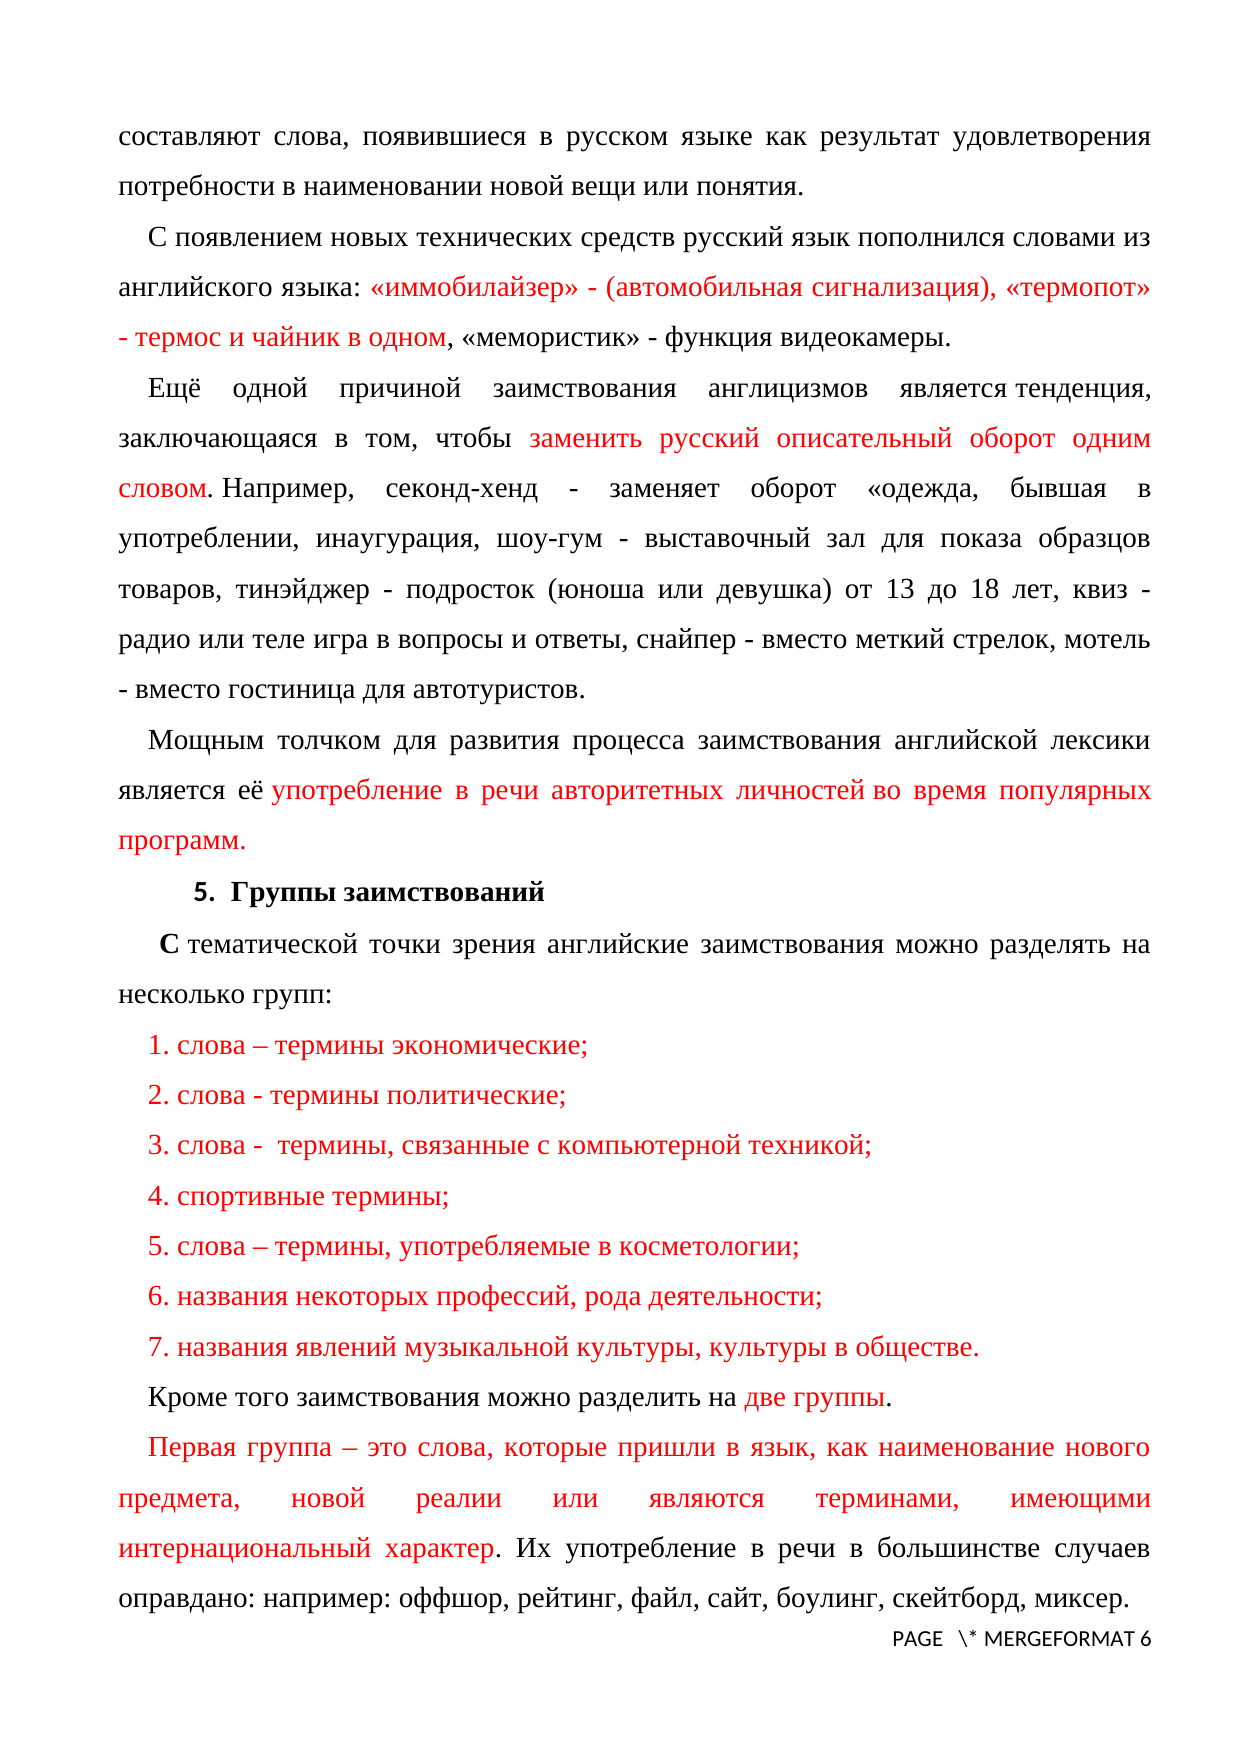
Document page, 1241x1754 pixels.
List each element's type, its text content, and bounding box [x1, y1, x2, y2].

text 1. слова – термины экономические; [118, 1027, 1152, 1060]
text С тематической точки зрения английские заимствования можно разделять на несколько групп: [118, 926, 1152, 1010]
text 3. слова - термины, связанные с компьютерной техникой; [118, 1127, 1152, 1161]
text Мощным толчком для развития процесса заимствования английской лексики является её употребление в речи авторитетных личностей во время популярных программ. [118, 722, 1152, 856]
list Группы заимствований [193, 873, 1152, 908]
text 5. слова – термины, употребляемые в косметологии; [118, 1228, 1152, 1262]
text С появлением новых технических средств русский язык пополнился словами из английского языка: «иммобилайзер» - (автомобильная сигнализация), «термопот» - термос и чайник в одном, «мемористик» - функция видеокамеры. [118, 219, 1152, 353]
text 4. спортивные термины; [118, 1178, 1152, 1211]
text Кроме того заимствования можно разделить на две группы. [118, 1379, 1152, 1413]
text 2. слова - термины политические; [118, 1077, 1152, 1111]
text 6. названия некоторых профессий, рода деятельности; [118, 1278, 1152, 1312]
text 7. названия явлений музыкальной культуры, культуры в обществе. [118, 1329, 1152, 1362]
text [118, 118, 1152, 202]
text Первая группа – это слова, которые пришли в язык, как наименование нового предмета, новой реалии или являются терминами, имеющими интернациональный характер. Их употребление в речи в большинстве случаев оправдано: например: оффшор, рейтинг, файл, сайт, боулинг, скейтборд, миксер. [118, 1429, 1152, 1614]
text Ещё одной причиной заимствования англицизмов является тенденция, заключающаяся в том, чтобы заменить русский описательный оборот одним словом. Например, секонд-хенд - заменяет оборот «одежда, бывшая в употреблении, инаугурация, шоу-гум - выставочный зал для показа образцов товаров, тинэйджер - подросток (юноша или девушка) от 13 до 18 лет, квиз - радио или теле игра в вопросы и ответы, снайпер - вместо меткий стрелок, мотель - вместо гостиница для автотуристов. [118, 370, 1152, 705]
